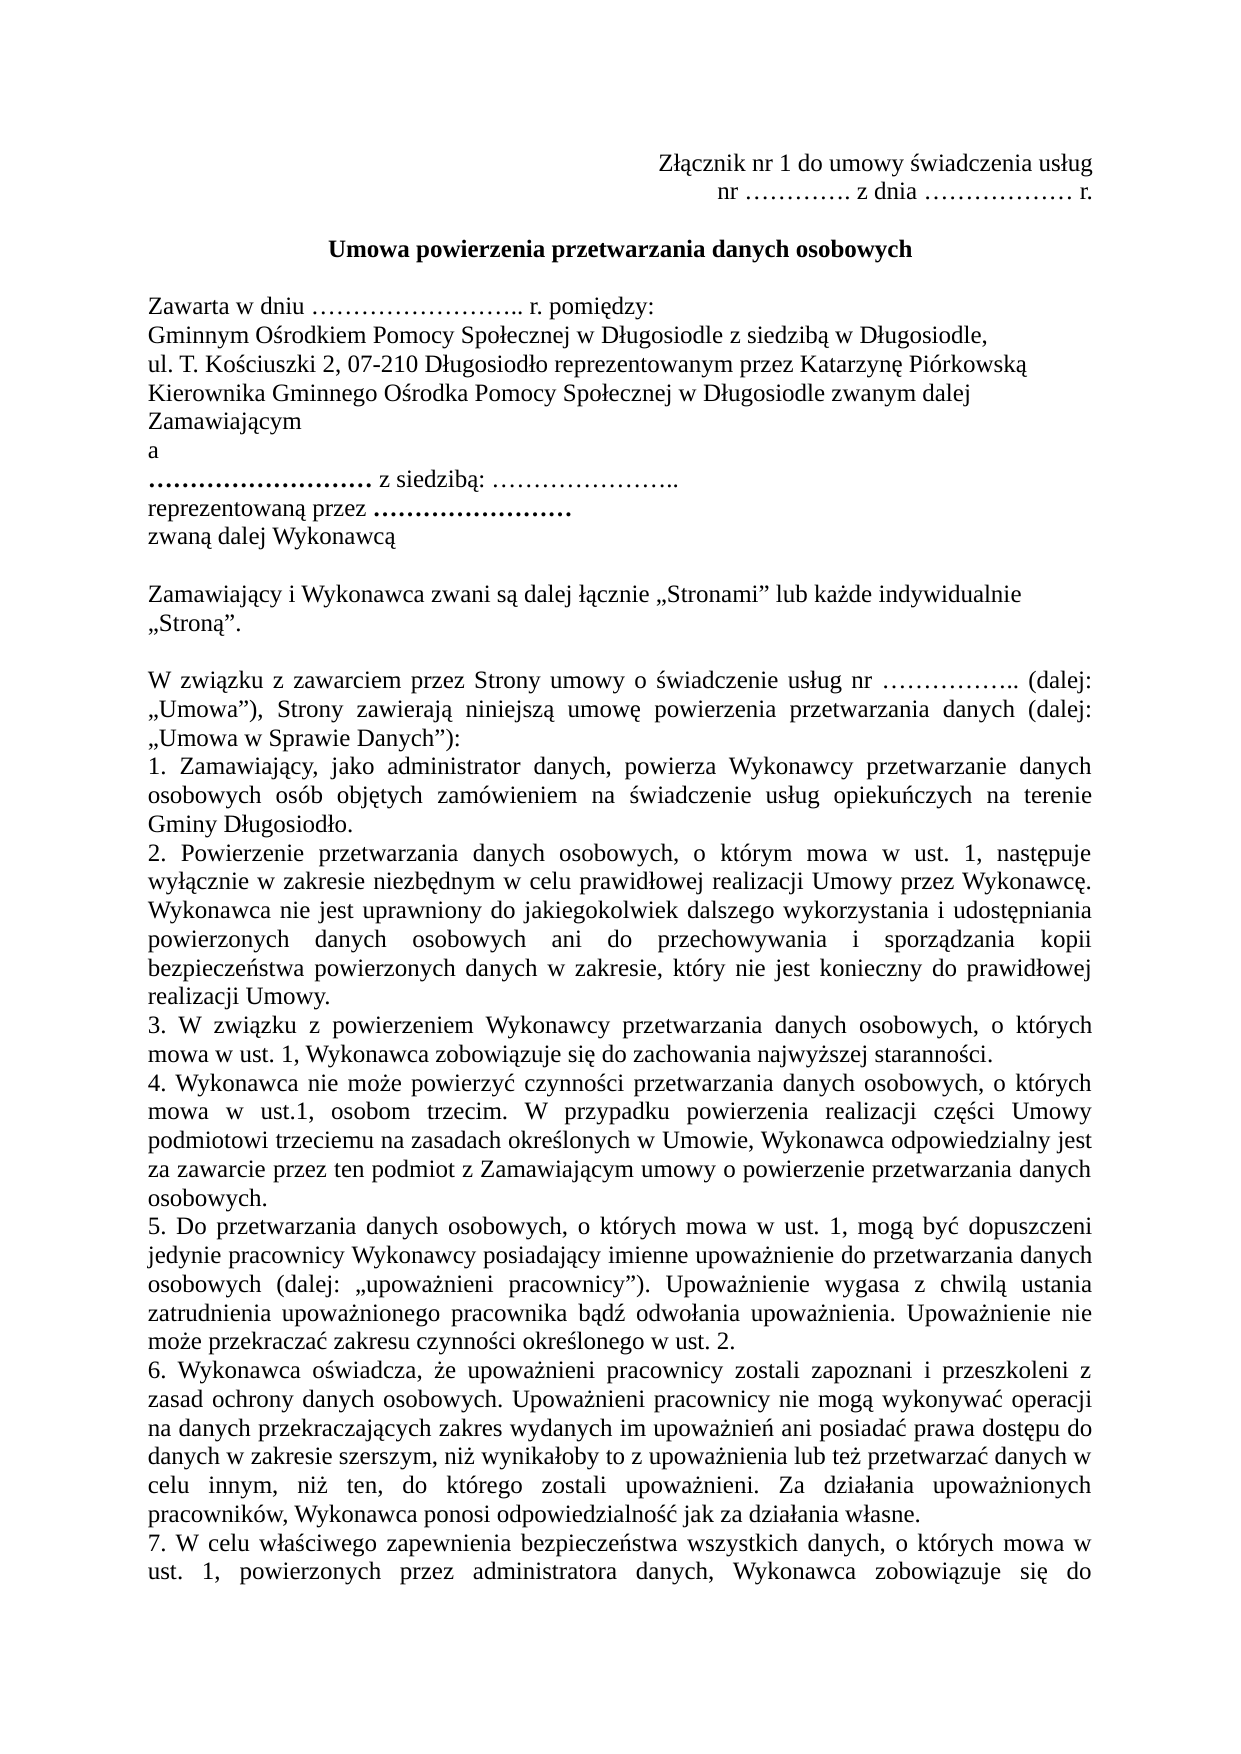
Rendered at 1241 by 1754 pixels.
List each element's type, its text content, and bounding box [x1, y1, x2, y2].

text Umowa powierzenia przetwarzania danych osobowych [148, 234, 1093, 263]
text Zawarta w dniu …………………….. r. pomiędzy: [148, 291, 1093, 320]
text Gminnym Ośrodkiem Pomocy Społecznej w Długosiodle z siedzibą w Długosiodle, ul. T. Kościuszki 2, 07-210 Długosiodło reprezentowanym przez Katarzynę Piórkowską Kierownika Gminnego Ośrodka Pomocy Społecznej w Długosiodle zwanym dalej Zamawiającym [148, 320, 1093, 435]
text nr …………. z dnia ……………… r. [148, 176, 1093, 205]
text 5. Do przetwarzania danych osobowych, o których mowa w ust. 1, mogą być dopuszczeni jedynie pracownicy Wykonawcy posiadający imienne upoważnienie do przetwarzania danych osobowych (dalej: „upoważnieni pracownicy”). Upoważnienie wygasa z chwilą ustania zatrudnienia upoważnionego pracownika bądź odwołania upoważnienia. Upoważnienie nie może przekraczać zakresu czynności określonego w ust. 2. [148, 1211, 1093, 1355]
text 2. Powierzenie przetwarzania danych osobowych, o którym mowa w ust. 1, następuje wyłącznie w zakresie niezbędnym w celu prawidłowej realizacji Umowy przez Wykonawcę. Wykonawca nie jest uprawniony do jakiegokolwiek dalszego wykorzystania i udostępniania powierzonych danych osobowych ani do przechowywania i sporządzania kopii bezpieczeństwa powierzonych danych w zakresie, który nie jest konieczny do prawidłowej realizacji Umowy. [148, 838, 1093, 1010]
text 1. Zamawiający, jako administrator danych, powierza Wykonawcy przetwarzanie danych osobowych osób objętych zamówieniem na świadczenie usług opiekuńczych na terenie Gminy Długosiodło. [148, 751, 1093, 838]
text W związku z zawarciem przez Strony umowy o świadczenie usług nr …………….. (dalej: „Umowa”), Strony zawierają niniejszą umowę powierzenia przetwarzania danych (dalej: „Umowa w Sprawie Danych”): [148, 665, 1093, 751]
text 4. Wykonawca nie może powierzyć czynności przetwarzania danych osobowych, o których mowa w ust.1, osobom trzecim. W przypadku powierzenia realizacji części Umowy podmiotowi trzeciemu na zasadach określonych w Umowie, Wykonawca odpowiedzialny jest za zawarcie przez ten podmiot z Zamawiającym umowy o powierzenie przetwarzania danych osobowych. [148, 1068, 1093, 1211]
text 6. Wykonawca oświadcza, że upoważnieni pracownicy zostali zapoznani i przeszkoleni z zasad ochrony danych osobowych. Upoważnieni pracownicy nie mogą wykonywać operacji na danych przekraczających zakres wydanych im upoważnień ani posiadać prawa dostępu do danych w zakresie szerszym, niż wynikałoby to z upoważnienia lub też przetwarzać danych w celu innym, niż ten, do którego zostali upoważnieni. Za działania upoważnionych pracowników, Wykonawca ponosi odpowiedzialność jak za działania własne. [148, 1355, 1093, 1528]
text zwaną dalej Wykonawcą [148, 521, 1093, 550]
text reprezentowaną przez …………………… [148, 493, 1093, 521]
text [148, 1528, 1093, 1585]
text Zamawiający i Wykonawca zwani są dalej łącznie „Stronami” lub każde indywidualnie „Stroną”. [148, 579, 1093, 636]
text ……………………… z siedzibą: ………………….. [148, 464, 1093, 493]
text a [148, 435, 1093, 464]
text 3. W związku z powierzeniem Wykonawcy przetwarzania danych osobowych, o których mowa w ust. 1, Wykonawca zobowiązuje się do zachowania najwyższej staranności. [148, 1010, 1093, 1068]
text Złącznik nr 1 do umowy świadczenia usług [148, 148, 1093, 176]
